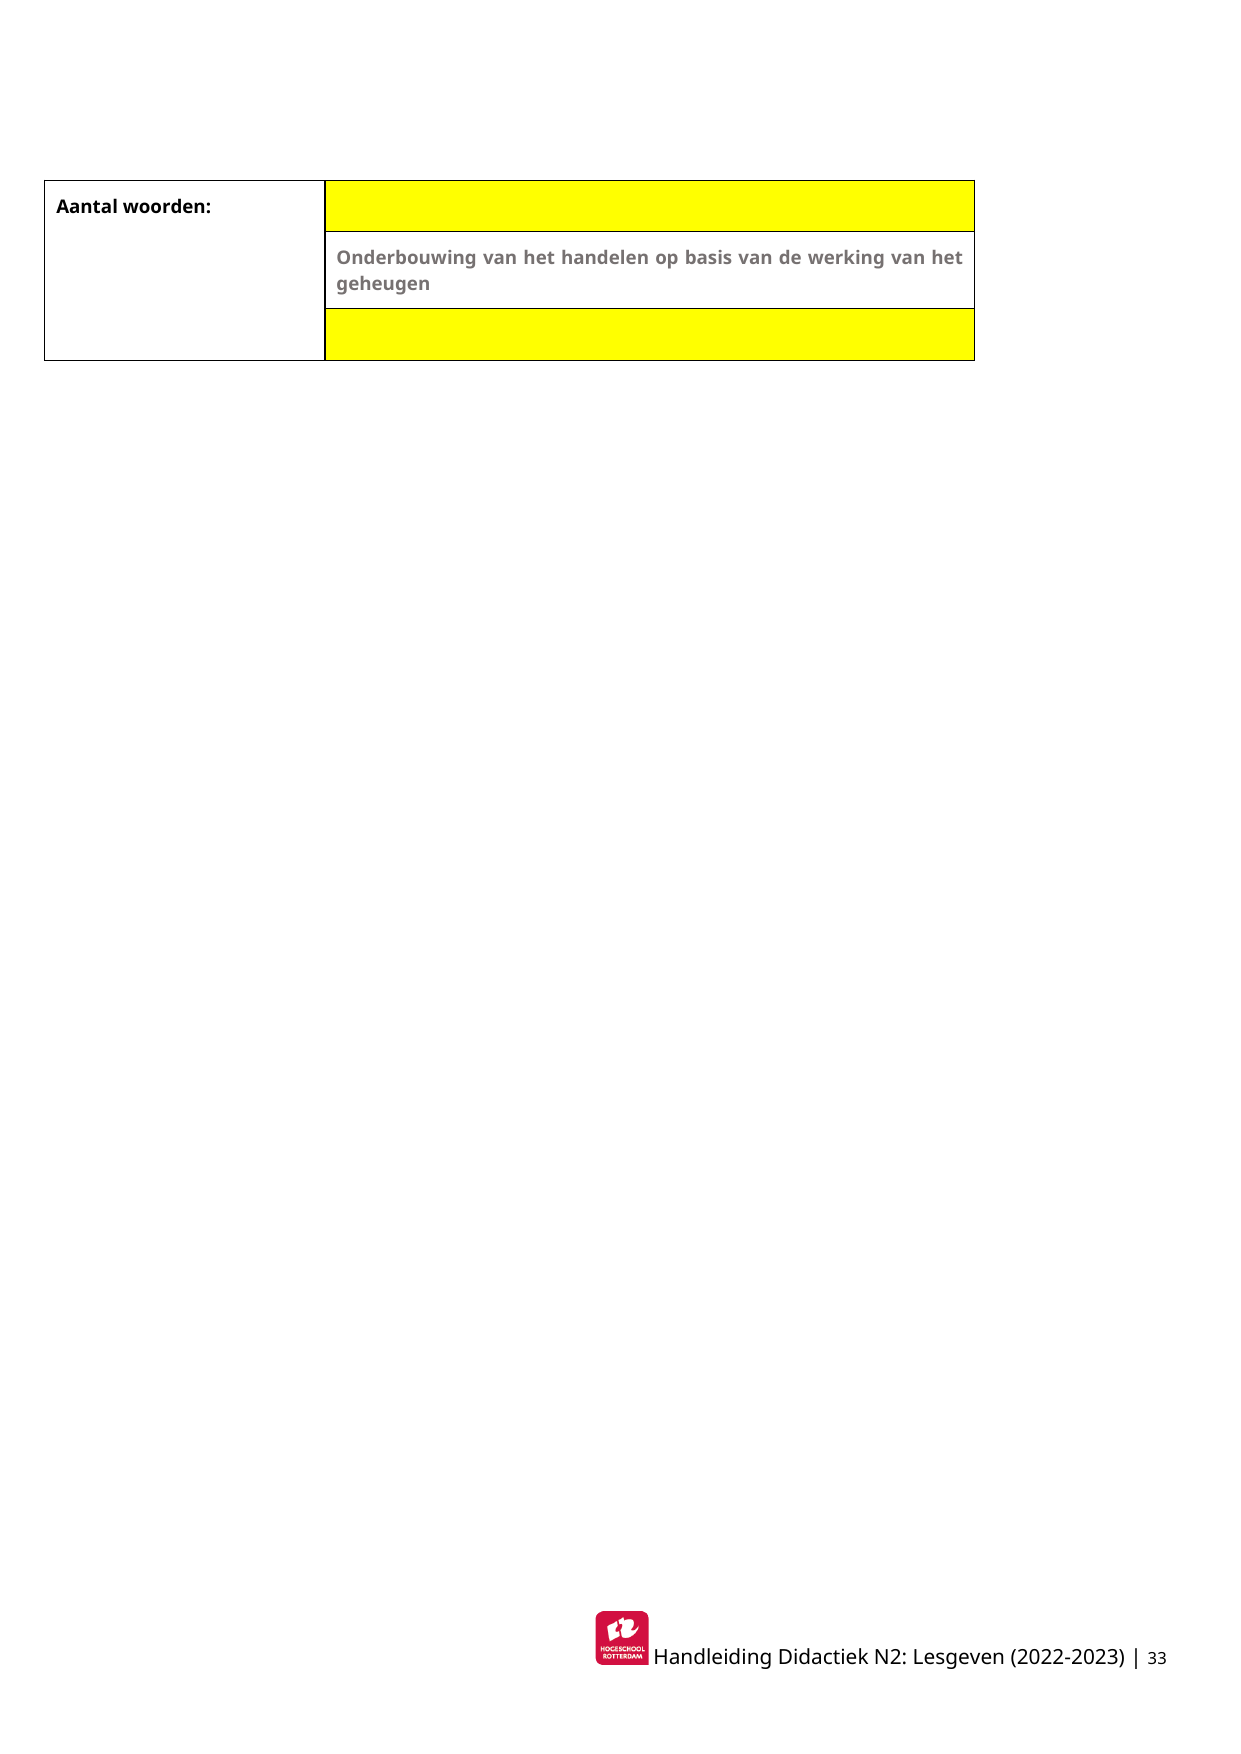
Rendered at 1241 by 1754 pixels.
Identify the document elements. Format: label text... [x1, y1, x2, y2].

table_cell [326, 181, 974, 231]
picture [595, 1611, 649, 1665]
table_cell Onderbouwing van het handelen op basis van de werking van het geheugen [326, 232, 974, 308]
table_cell [326, 309, 974, 360]
